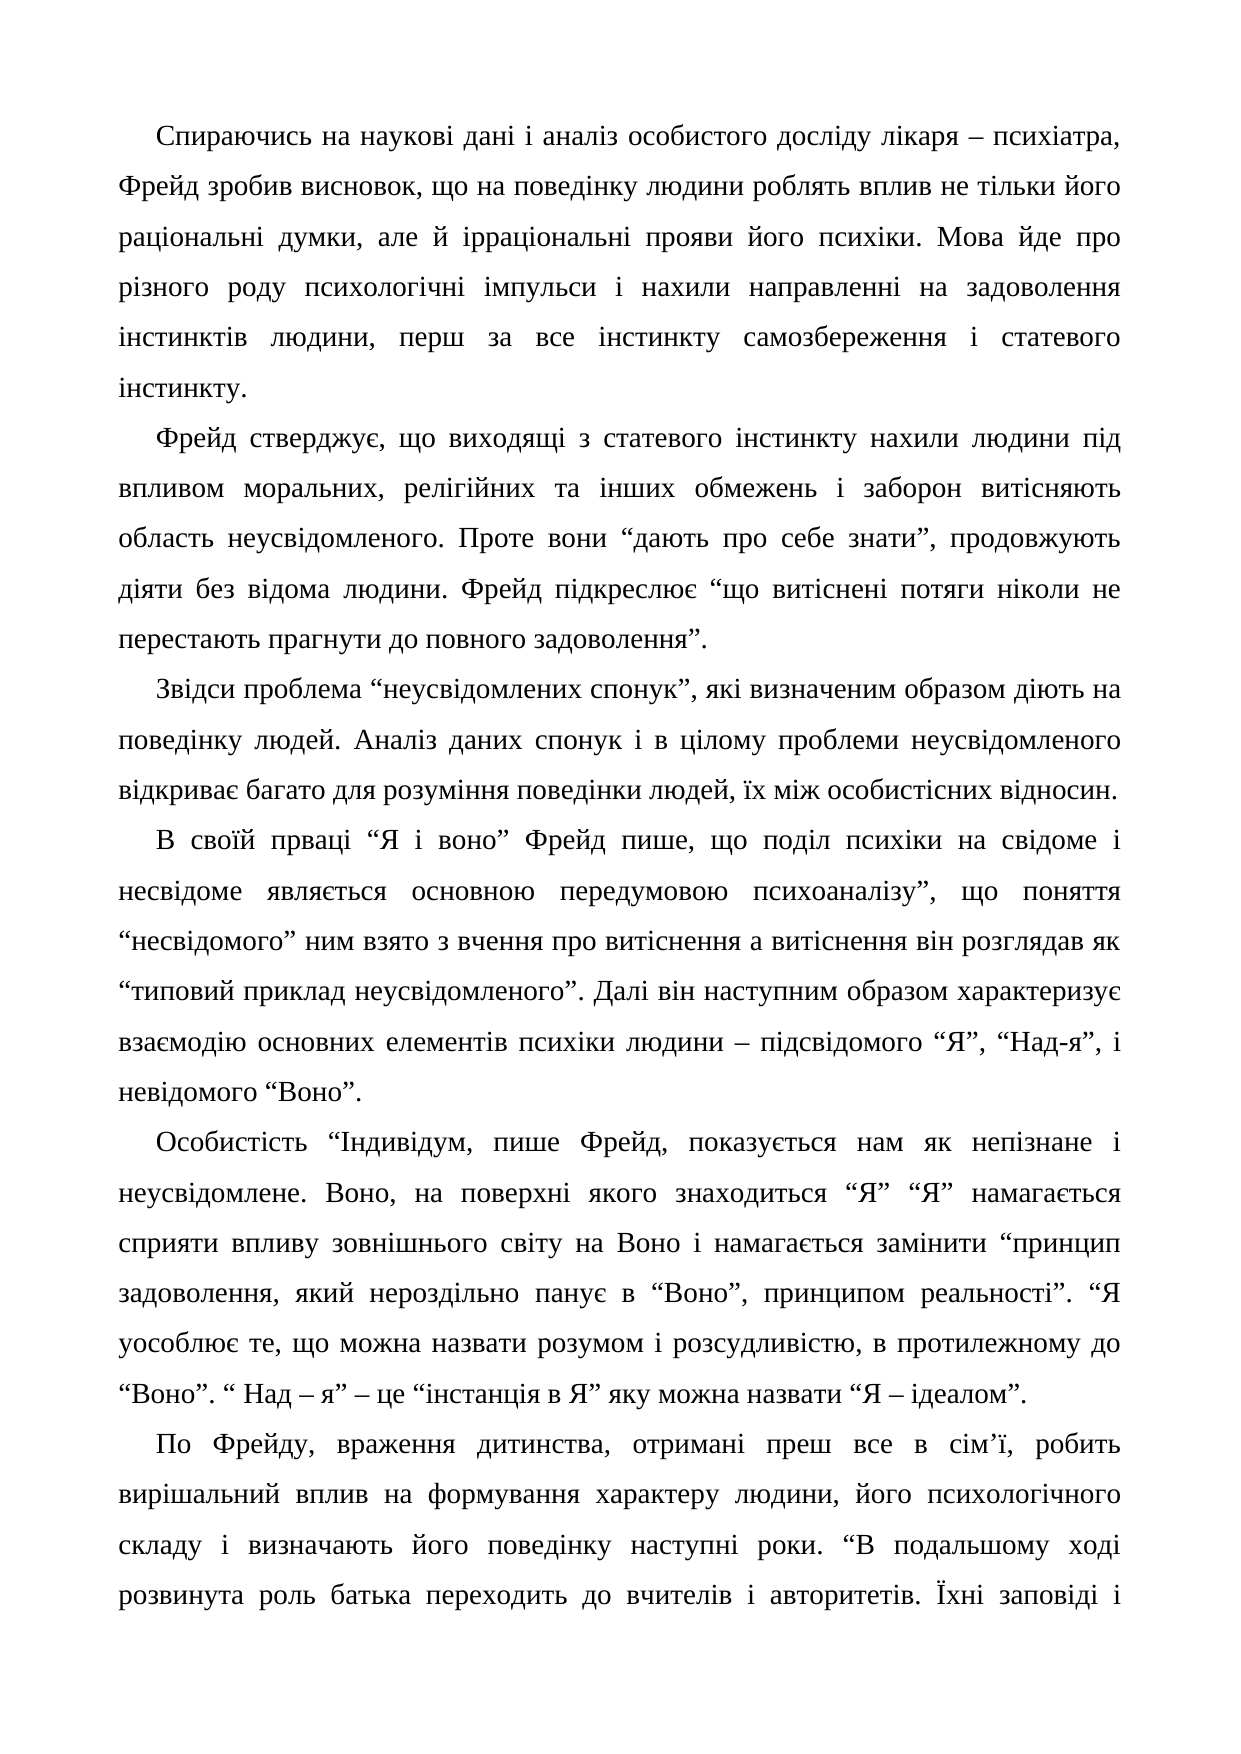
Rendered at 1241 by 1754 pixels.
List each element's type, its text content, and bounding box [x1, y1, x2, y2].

text В своїй прваці “Я і воно” Фрейд пише, що поділ психіки на свідоме і несвідоме являється основною передумовою психоаналізу”, що поняття “несвідомого” ним взято з вчення про витіснення а витіснення він розглядав як “типовий приклад неусвідомленого”. Далі він наступним образом характеризує взаємодію основних елементів психіки людини – підсвідомого “Я”, “Над-я”, і невідомого “Воно”. [118, 822, 1122, 1108]
text Фрейд стверджує, що виходящі з статевого інстинкту нахили людини під впливом моральних, релігійних та інших обмежень і заборон витісняють область неусвідомленого. Проте вони “дають про себе знати”, продовжують діяти без відома людини. Фрейд підкреслює “що витіснені потяги ніколи не перестають прагнути до повного задоволення”. [118, 420, 1122, 655]
text Особистість “Індивідум, пише Фрейд, показується нам як непізнане і неусвідомлене. Воно, на поверхні якого знаходиться “Я” “Я” намагається сприяти впливу зовнішнього світу на Воно і намагається замінити “принцип задоволення, який нероздільно панує в “Воно”, принципом реальності”. “Я уособлює те, що можна назвати розумом і розсудливістю, в протилежному до “Воно”. “ Над – я” – це “інстанція в Я” яку можна назвати “Я – ідеалом”. [118, 1124, 1122, 1409]
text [118, 1426, 1122, 1611]
text Спираючись на наукові дані і аналіз особистого досліду лікаря – психіатра, Фрейд зробив висновок, що на поведінку людини роблять вплив не тільки його раціональні думки, але й ірраціональні прояви його психіки. Мова йде про різного роду психологічні імпульси і нахили направленні на задоволення інстинктів людини, перш за все інстинкту самозбереження і статевого інстинкту. [118, 118, 1122, 403]
text Звідси проблема “неусвідомлених спонук”, які визначеним образом діють на поведінку людей. Аналіз даних спонук і в цілому проблеми неусвідомленого відкриває багато для розуміння поведінки людей, їх між особистісних відносин. [118, 672, 1122, 806]
